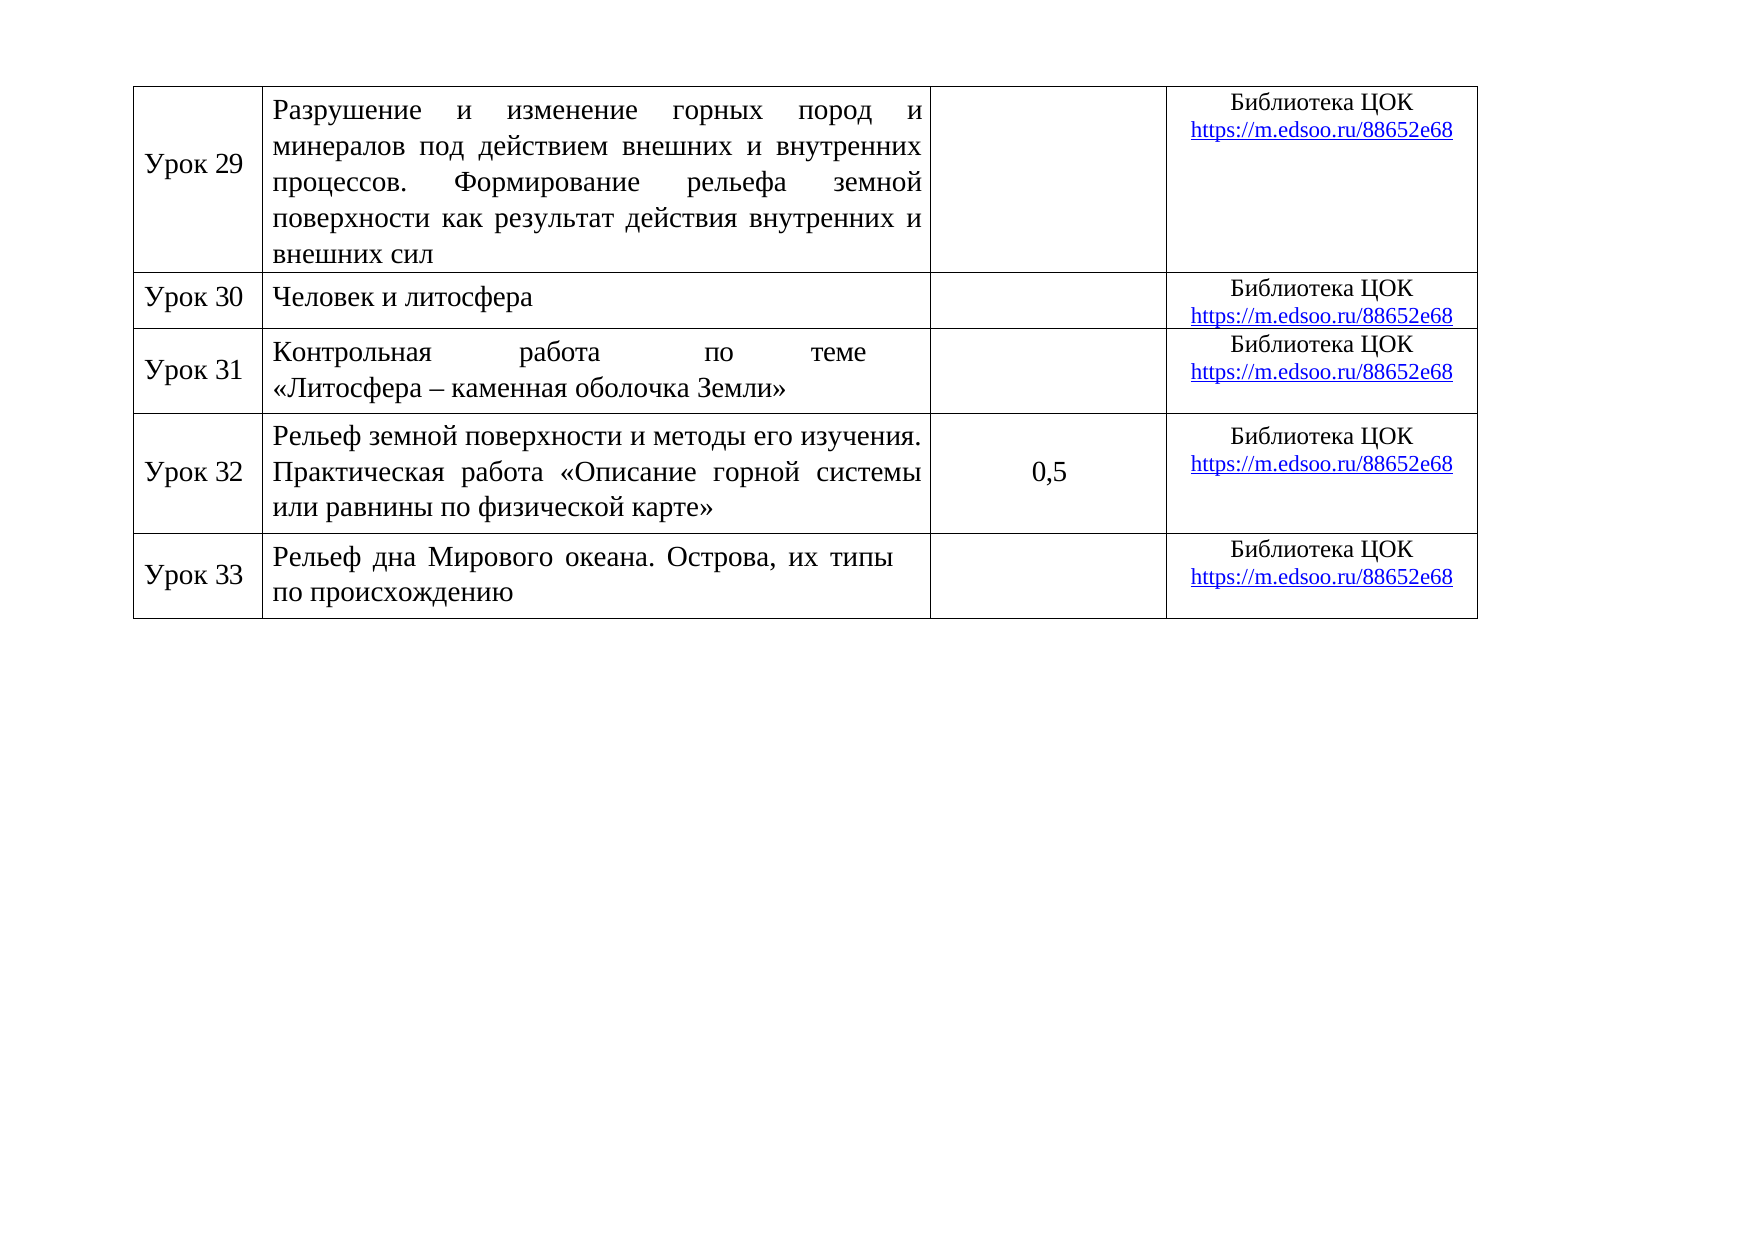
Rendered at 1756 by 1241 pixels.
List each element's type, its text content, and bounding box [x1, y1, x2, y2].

table_cell Библиотека ЦОК https://m.edsoo.ru/88652e68 [1167, 329, 1477, 412]
table_cell [931, 329, 1166, 412]
table_cell Библиотека ЦОК https://m.edsoo.ru/88652e68 [1167, 534, 1477, 617]
table_cell [931, 87, 1166, 272]
table_cell Урок 33 [134, 534, 262, 617]
table_cell Человек и литосфера [263, 273, 930, 328]
table_cell [931, 534, 1166, 617]
table_cell 0,5 [931, 414, 1166, 533]
table_cell Контрольная работа по теме «Литосфера – каменная оболочка Земли» [263, 329, 930, 412]
table_cell Рельеф дна Мирового океана. Острова, их типы по происхождению [263, 534, 930, 617]
table_cell Библиотека ЦОК https://m.edsoo.ru/88652e68 [1167, 273, 1477, 328]
table_cell Разрушение и изменение горных пород и минералов под действием внешних и внутренних процессов. Формирование рельефа земной поверхности как результат действия внутренних и внешних сил [263, 87, 930, 272]
table_cell Урок 29 [134, 87, 262, 272]
table_cell Библиотека ЦОК https://m.edsoo.ru/88652e68 [1167, 414, 1477, 533]
table_cell Урок 32 [134, 414, 262, 533]
table_cell Урок 30 [134, 273, 262, 328]
table_cell Библиотека ЦОК https://m.edsoo.ru/88652e68 [1167, 87, 1477, 272]
table_cell Урок 31 [134, 329, 262, 412]
table_cell Рельеф земной поверхности и методы его изучения. Практическая работа «Описание горной системы или равнины по физической карте» [263, 414, 930, 533]
table_cell [931, 273, 1166, 328]
